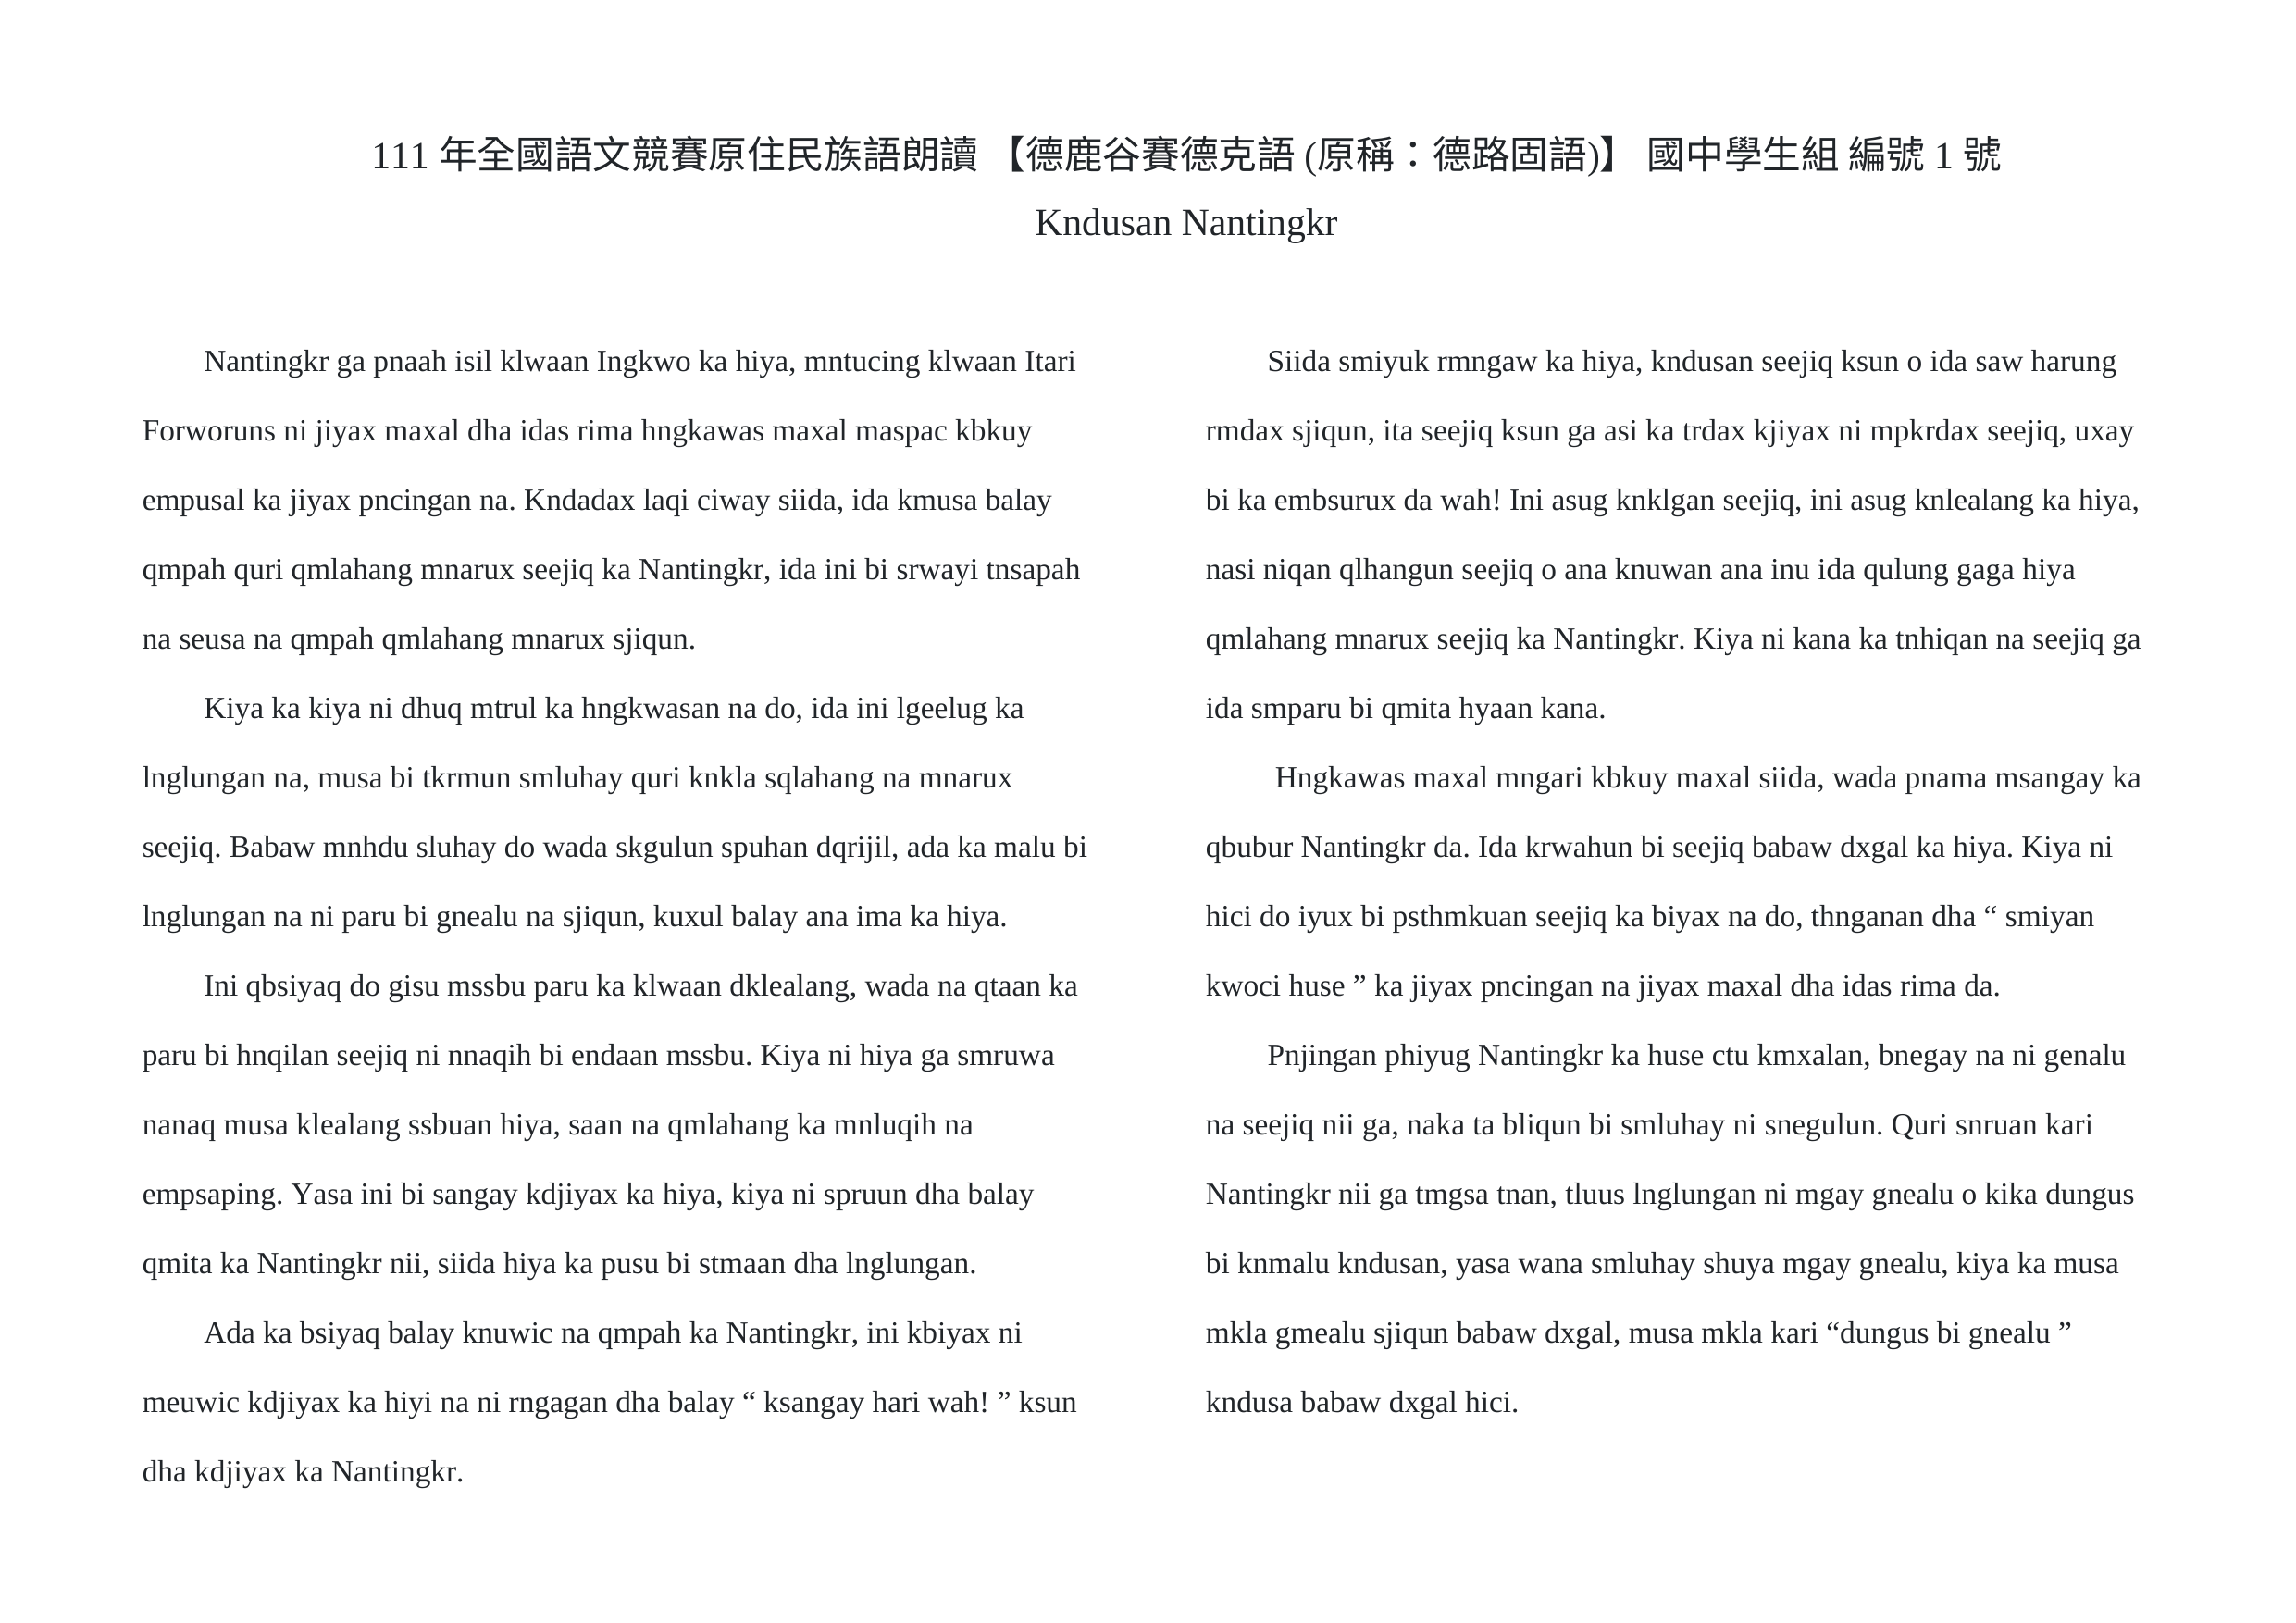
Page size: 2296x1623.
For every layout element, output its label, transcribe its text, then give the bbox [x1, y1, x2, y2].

text Pnjingan phiyug Nantingkr ka huse ctu kmxalan, bnegay na ni genalu na seejiq nii ga, naka ta bliqun bi smluhay ni snegulun. Quri snruan kari Nantingkr nii ga tmgsa tnan, tluus lnglungan ni mgay gnealu o kika dungus bi knmalu kndusan, yasa wana smluhay shuya mgay gnealu, kiya ka musa mkla gmealu sjiqun babaw dxgal, musa mkla kari “dungus bi gnealu ” kndusa babaw dxgal hici. [1206, 1020, 2153, 1436]
text Ada ka bsiyaq balay knuwic na qmpah ka Nantingkr, ini kbiyax ni meuwic kdjiyax ka hiyi na ni rngagan dha balay “ ksangay hari wah! ” ksun dha kdjiyax ka Nantingkr. [142, 1297, 1090, 1505]
text Hngkawas maxal mngari kbkuy maxal siida, wada pnama msangay ka qbubur Nantingkr da. Ida krwahun bi seejiq babaw dxgal ka hiya. Kiya ni hici do iyux bi psthmkuan seejiq ka biyax na do, thnganan dha “ smiyan kwoci huse ” ka jiyax pncingan na jiyax maxal dha idas rima da. [1206, 742, 2153, 1020]
text 111 年全國語文競賽原住民族語朗讀 【德鹿谷賽德克語 (原稱：德路固語)】 國中學生組 編號 1 號 [142, 118, 2153, 187]
text Kndusan Nantingkr [142, 187, 2153, 256]
text Ini qbsiyaq do gisu mssbu paru ka klwaan dklealang, wada na qtaan ka paru bi hnqilan seejiq ni nnaqih bi endaan mssbu. Kiya ni hiya ga smruwa nanaq musa klealang ssbuan hiya, saan na qmlahang ka mnluqih na empsaping. Yasa ini bi sangay kdjiyax ka hiya, kiya ni spruun dha balay qmita ka Nantingkr nii, siida hiya ka pusu bi stmaan dha lnglungan. [142, 950, 1090, 1297]
text Nantingkr ga pnaah isil klwaan Ingkwo ka hiya, mntucing klwaan Itari Forworuns ni jiyax maxal dha idas rima hngkawas maxal maspac kbkuy empusal ka jiyax pncingan na. Kndadax laqi ciway siida, ida kmusa balay qmpah quri qmlahang mnarux seejiq ka Nantingkr, ida ini bi srwayi tnsapah na seusa na qmpah qmlahang mnarux sjiqun. [142, 326, 1090, 673]
text Siida smiyuk rmngaw ka hiya, kndusan seejiq ksun o ida saw harung rmdax sjiqun, ita seejiq ksun ga asi ka trdax kjiyax ni mpkrdax seejiq, uxay bi ka embsurux da wah! Ini asug knklgan seejiq, ini asug knlealang ka hiya, nasi niqan qlhangun seejiq o ana knuwan ana inu ida qulung gaga hiya qmlahang mnarux seejiq ka Nantingkr. Kiya ni kana ka tnhiqan na seejiq ga ida smparu bi qmita hyaan kana. [1206, 326, 2153, 742]
text Kiya ka kiya ni dhuq mtrul ka hngkwasan na do, ida ini lgeelug ka lnglungan na, musa bi tkrmun smluhay quri knkla sqlahang na mnarux seejiq. Babaw mnhdu sluhay do wada skgulun spuhan dqrijil, ada ka malu bi lnglungan na ni paru bi gnealu na sjiqun, kuxul balay ana ima ka hiya. [142, 673, 1090, 950]
